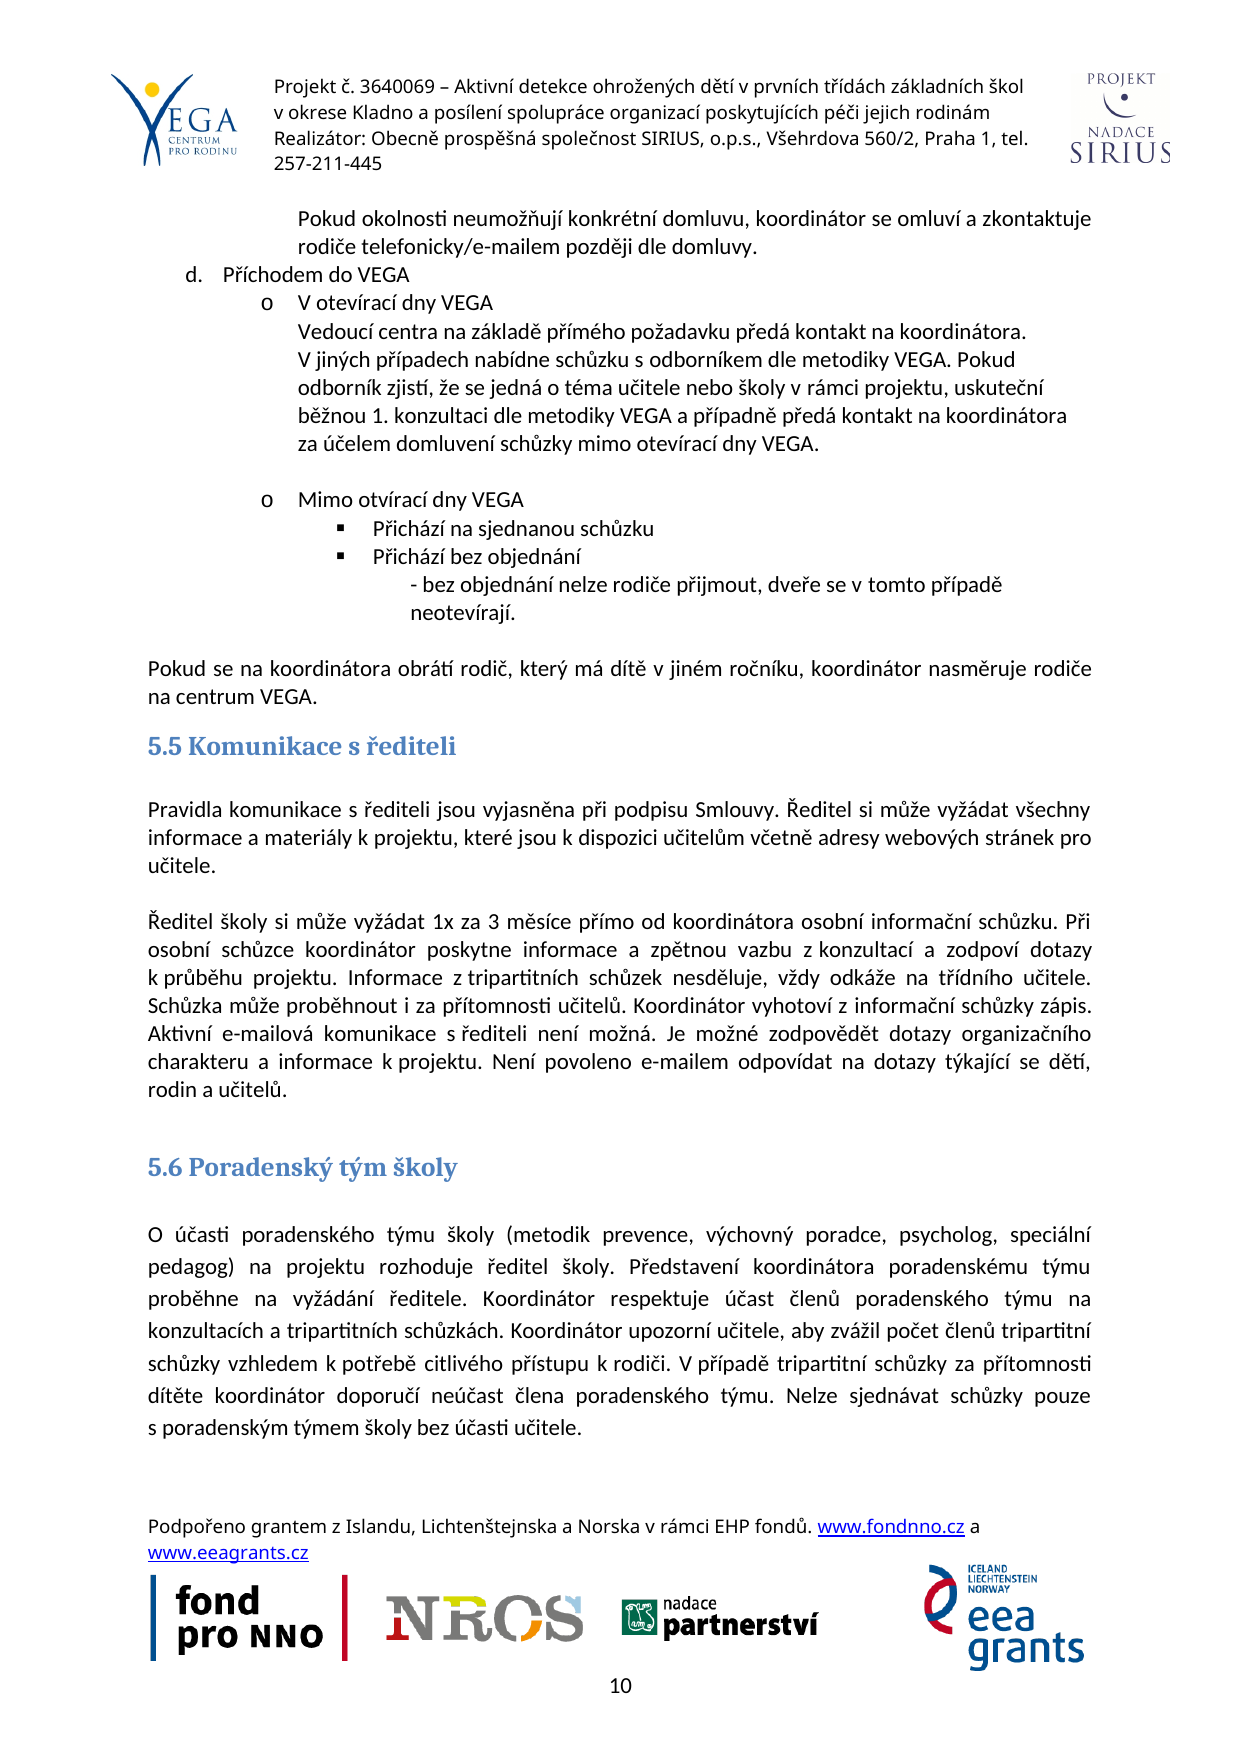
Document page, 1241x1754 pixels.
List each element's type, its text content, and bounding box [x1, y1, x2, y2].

picture [1070, 73, 1170, 163]
subtitle 5.5 Komunikace s řediteli [148, 731, 1093, 762]
picture [111, 73, 238, 166]
text Pravidla komunikace s řediteli jsou vyjasněna při podpisu Smlouvy. Ředitel si může vyžádat všechny informace a materiály k projektu, které jsou k dispozici učitelům včetně adresy webových stránek pro učitele. [148, 795, 1093, 879]
list Mimo otvírací dny VEGA [260, 485, 1093, 514]
text Ředitel školy si může vyžádat 1x za 3 měsíce přímo od koordinátora osobní informační schůzku. Při osobní schůzce koordinátor poskytne informace a zpětnou vazbu z konzultací a zodpoví dotazy k průběhu projektu. Informace z tripartitních schůzek nesděluje, vždy odkáže na třídního učitele. Schůzka může proběhnout i za přítomnosti učitelů. Koordinátor vyhotoví z informační schůzky zápis. Aktivní e-mailová komunikace s řediteli není možná. Je možné zodpovědět dotazy organizačního charakteru a informace k projektu. Není povoleno e-mailem odpovídat na dotazy týkající se dětí, rodin a učitelů. [148, 907, 1093, 1103]
text - bez objednání nelze rodiče přijmout, dveře se v tomto případě neotevírají. [410, 570, 1093, 626]
list Přichází bez objednání [335, 542, 1093, 570]
picture [147, 1564, 1085, 1671]
list V otevírací dny VEGA Vedoucí centra na základě přímého požadavku předá kontakt na koordinátora. V jiných případech nabídne schůzku s odborníkem dle metodiky VEGA. Pokud odborník zjistí, že se jedná o téma učitele nebo školy v rámci projektu, uskuteční běžnou 1. konzultaci dle metodiky VEGA a případně předá kontakt na koordinátora za účelem domluvení schůzky mimo otevírací dny VEGA. [260, 288, 1093, 457]
text O účasti poradenského týmu školy (metodik prevence, výchovný poradce, psycholog, speciální pedagog) na projektu rozhoduje ředitel školy. Představení koordinátora poradenskému týmu proběhne na vyžádání ředitele. Koordinátor respektuje účast členů poradenského týmu na konzultacích a tripartitních schůzkách. Koordinátor upozorní učitele, aby zvážil počet členů tripartitní schůzky vzhledem k potřebě citlivého přístupu k rodiči. V případě tripartitní schůzky za přítomnosti dítěte koordinátor doporučí neúčast člena poradenského týmu. Nelze sjednávat schůzky pouze s poradenským týmem školy bez účasti učitele. [148, 1188, 1093, 1441]
list Příchodem do VEGA [185, 260, 1093, 288]
text Pokud se na koordinátora obrátí rodič, který má dítě v jiném ročníku, koordinátor nasměruje rodiče na centrum VEGA. [148, 654, 1093, 711]
subtitle 5.6 Poradenský tým školy [148, 1152, 1093, 1183]
list Přichází na sjednanou schůzku [335, 514, 1093, 542]
